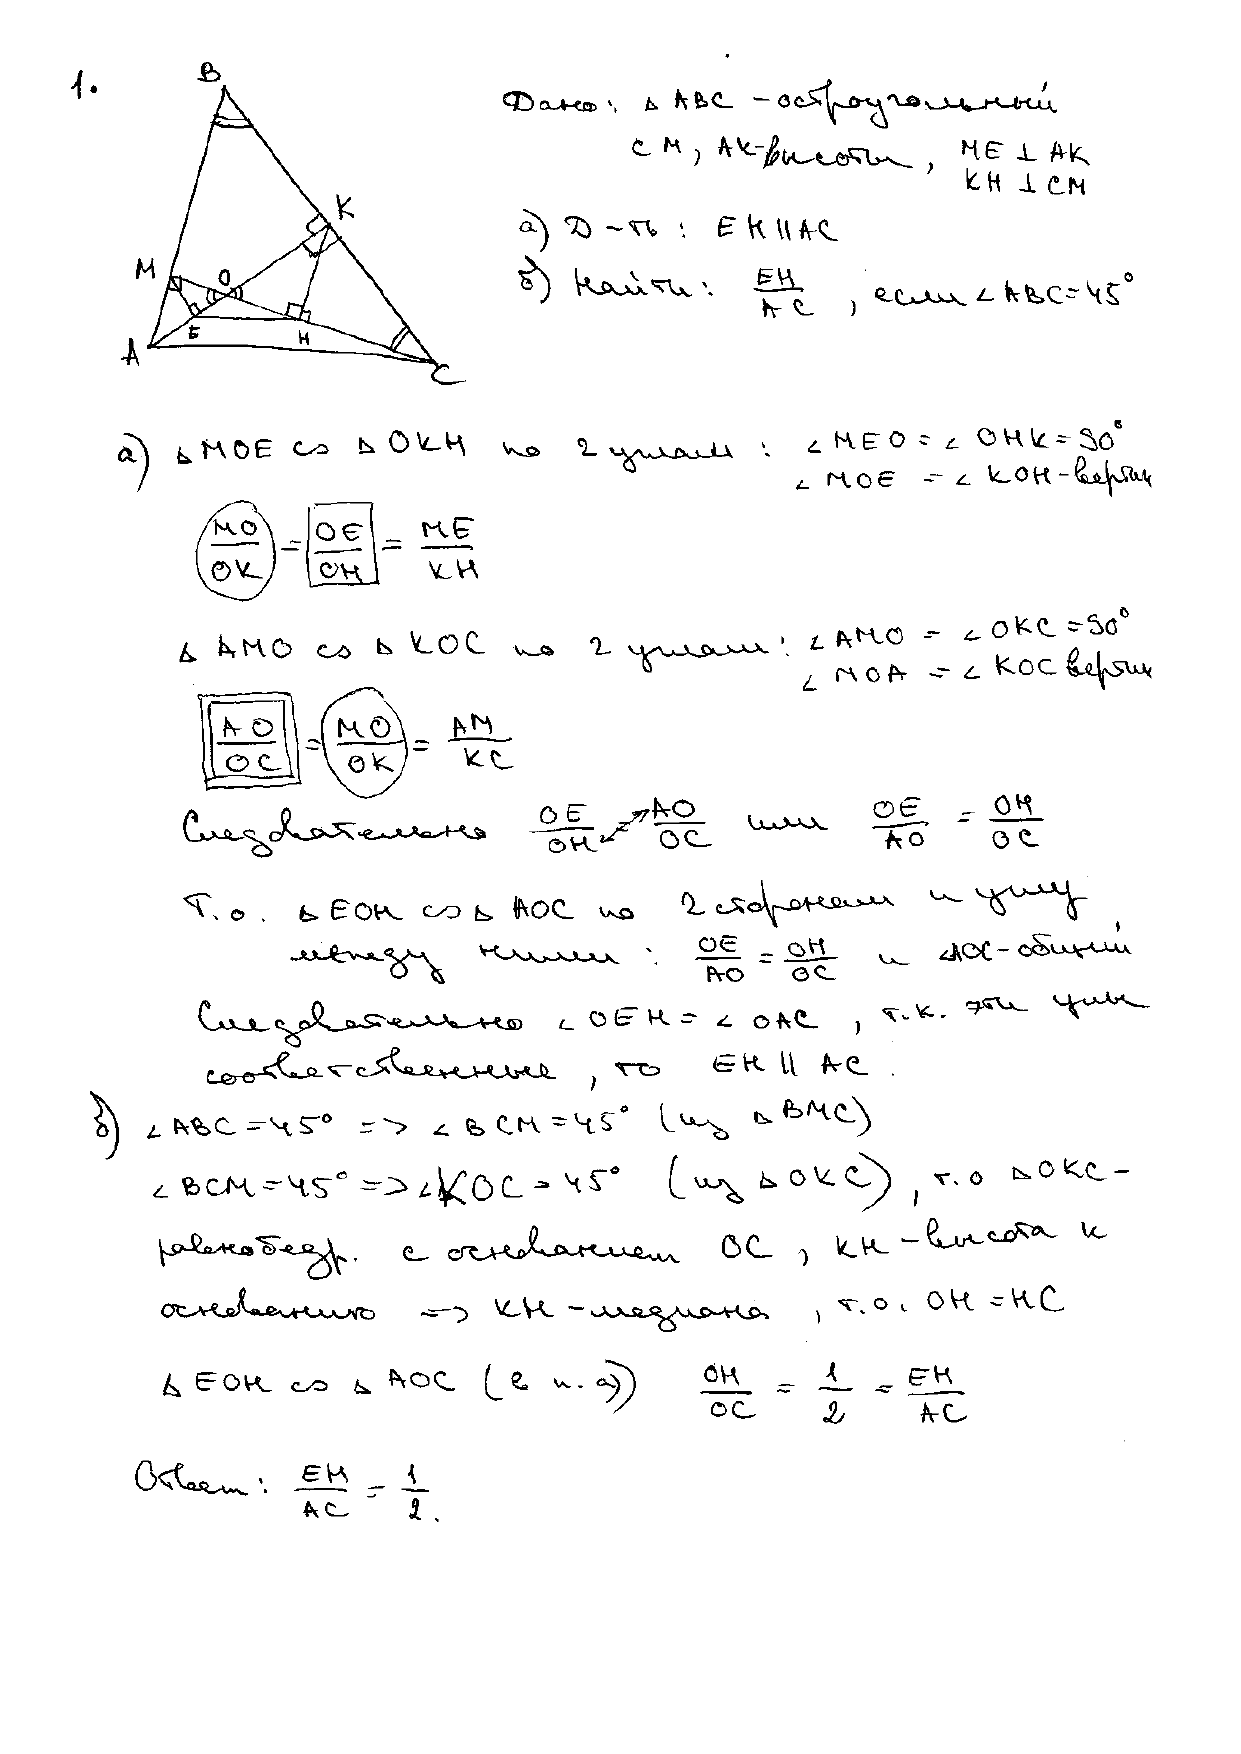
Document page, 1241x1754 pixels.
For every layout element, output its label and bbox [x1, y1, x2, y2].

picture [59, 44, 1152, 1582]
